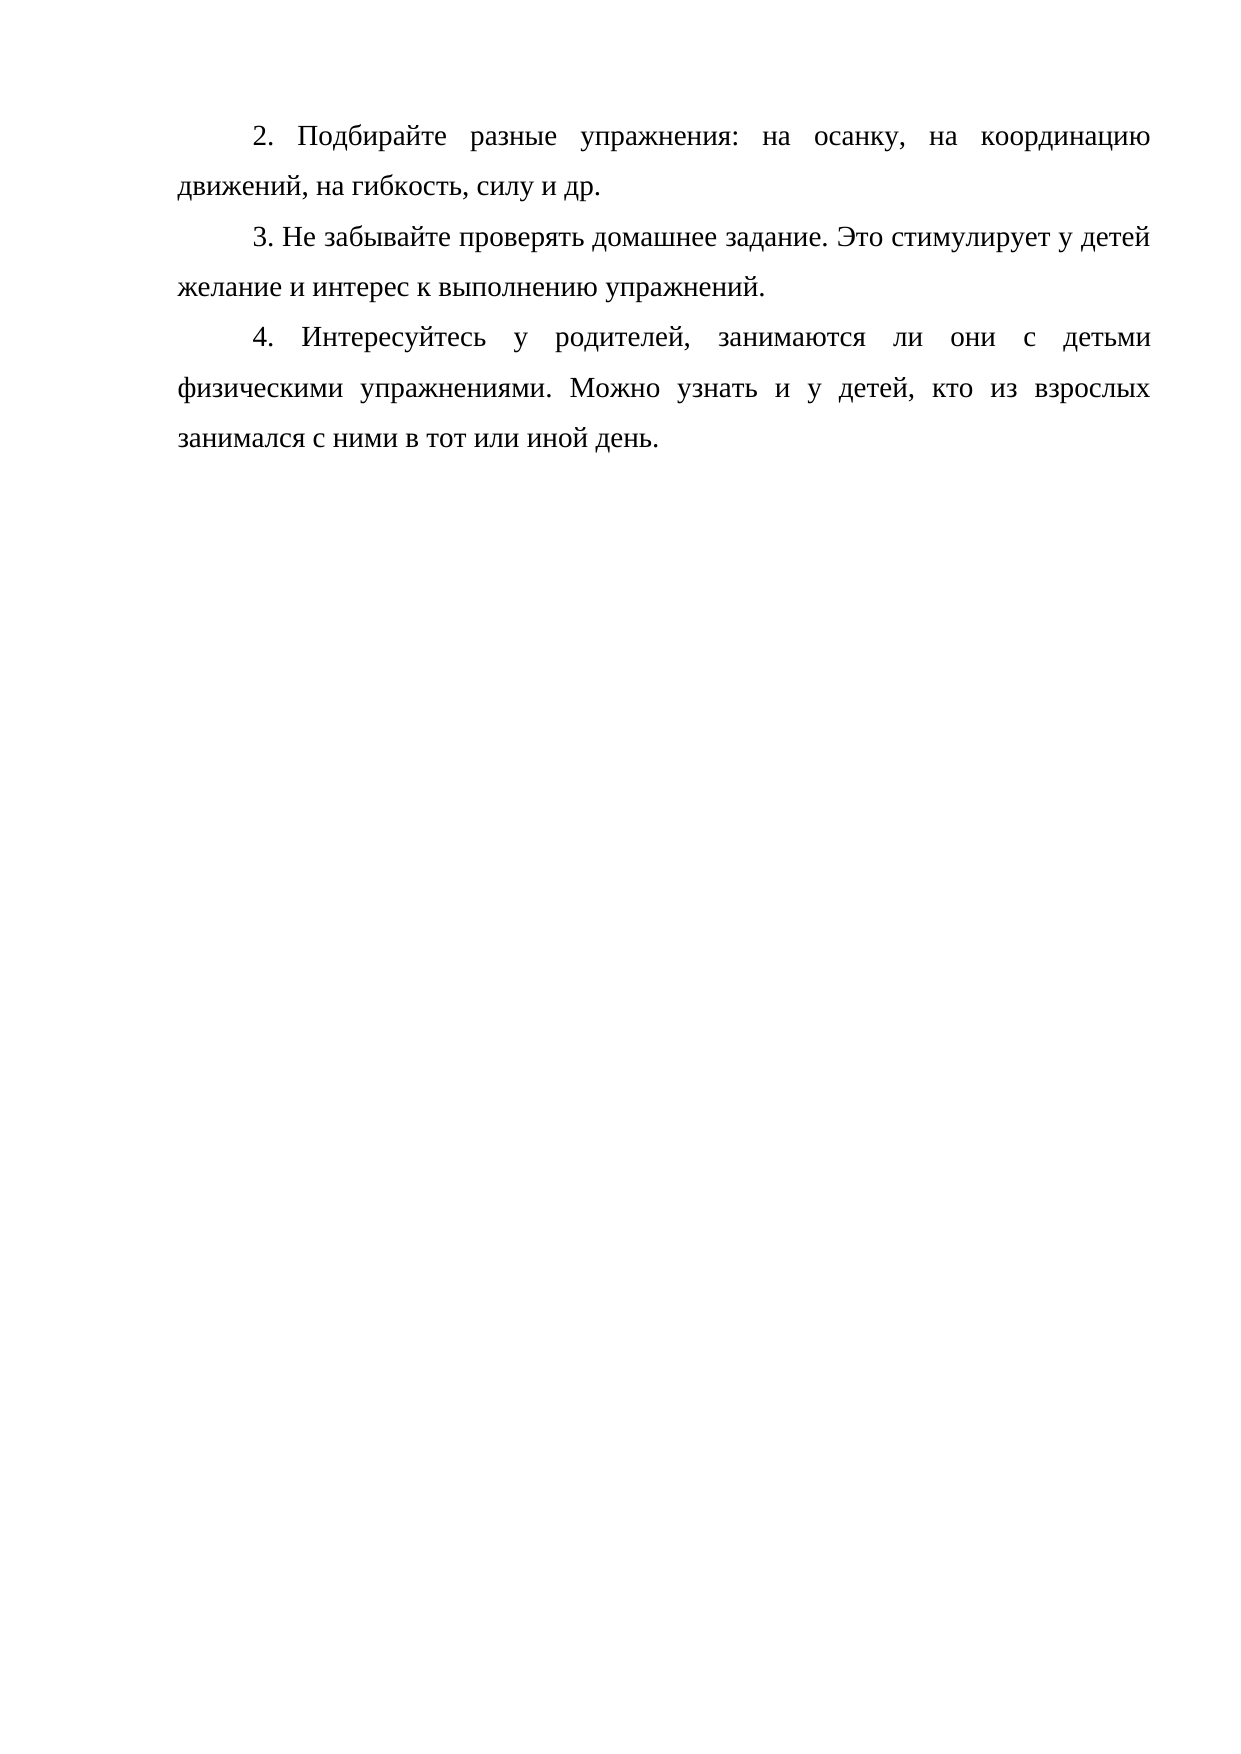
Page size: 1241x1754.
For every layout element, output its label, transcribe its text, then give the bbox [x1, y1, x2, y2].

text 4. Интересуйтесь у родителей, занимаются ли они с детьми физическими упражнениями. Можно узнать и у детей, кто из взрослых занимался с ними в тот или иной день. [177, 319, 1152, 453]
text 2. Подбирайте разные упражнения: на осанку, на координацию движений, на гибкость, силу и др. [177, 118, 1152, 202]
text 3. Не забывайте проверять домашнее задание. Это стимулирует у детей желание и интерес к выполнению упражнений. [177, 219, 1152, 303]
